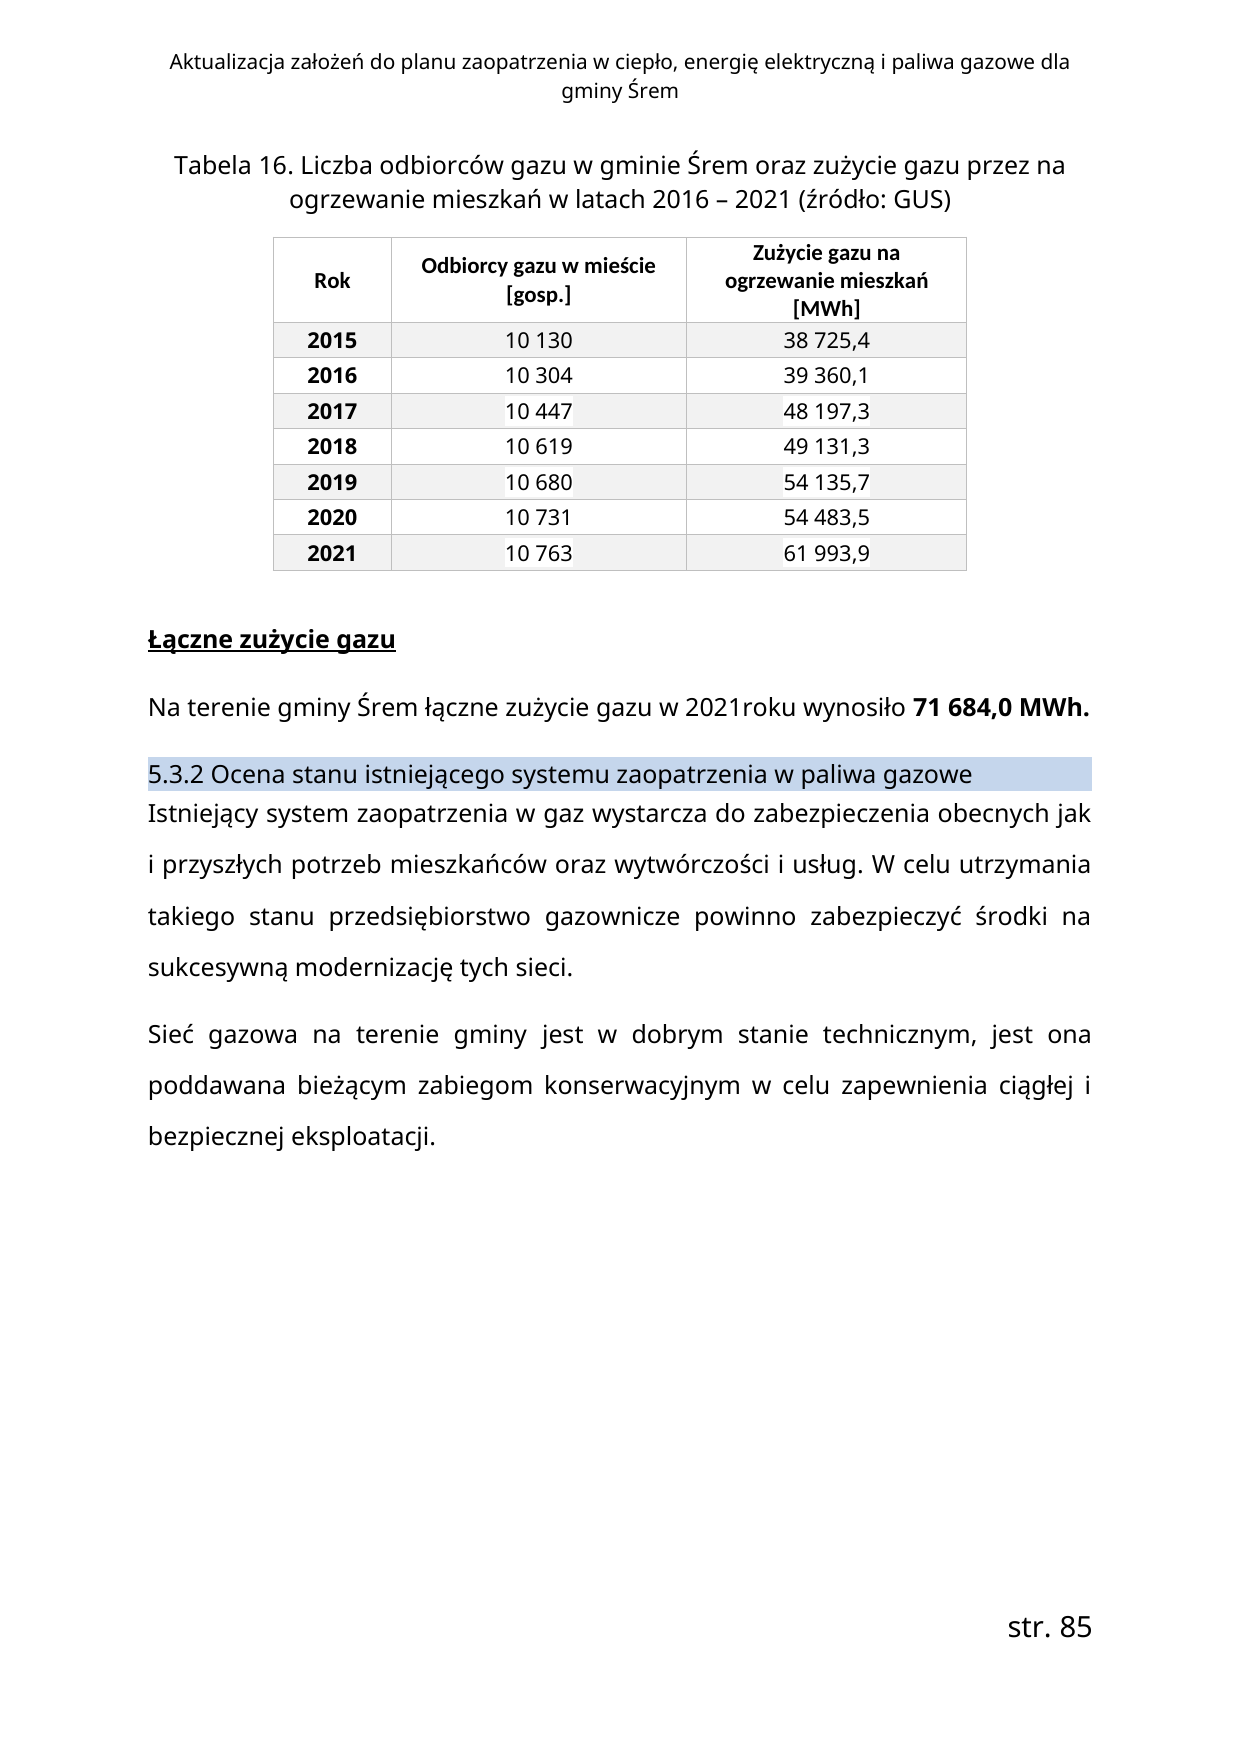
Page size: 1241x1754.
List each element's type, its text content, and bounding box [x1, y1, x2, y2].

table_cell 38 725,4 [687, 323, 966, 357]
text Sieć gazowa na terenie gminy jest w dobrym stanie technicznym, jest ona poddawana bieżącym zabiegom konserwacyjnym w celu zapewnienia ciągłej i bezpiecznej eksploatacji. [148, 1017, 1092, 1153]
table_cell 10 130 [392, 323, 686, 357]
table_cell 48 197,3 [687, 394, 966, 428]
table_cell 2018 [274, 429, 391, 463]
table_cell 10 680 [392, 465, 686, 499]
table_cell 10 619 [392, 429, 686, 463]
text Łączne zużycie gazu [148, 621, 1092, 656]
table_cell 2016 [274, 358, 391, 393]
table_cell 2017 [274, 394, 391, 428]
table_header Zużycie gazu na ogrzewanie mieszkań [MWh] [687, 238, 966, 322]
table_header Rok [274, 238, 391, 322]
table_cell 2021 [274, 535, 391, 570]
table_cell 10 447 [392, 394, 686, 428]
table_cell 10 763 [392, 535, 686, 570]
text Tabela 16. Liczba odbiorców gazu w gminie Śrem oraz zużycie gazu przez na ogrzewanie mieszkań w latach 2016 – 2021 (źródło: GUS) [148, 148, 1092, 216]
subtitle 5.3.2 Ocena stanu istniejącego systemu zaopatrzenia w paliwa gazowe [148, 757, 1092, 791]
text Na terenie gminy Śrem łączne zużycie gazu w 2021roku wynosiło 71 684,0 MWh. [148, 689, 1092, 723]
table_cell 54 483,5 [687, 500, 966, 534]
text Istniejący system zaopatrzenia w gaz wystarcza do zabezpieczenia obecnych jak i przyszłych potrzeb mieszkańców oraz wytwórczości i usług. W celu utrzymania takiego stanu przedsiębiorstwo gazownicze powinno zabezpieczyć środki na sukcesywną modernizację tych sieci. [148, 796, 1092, 983]
table_header Odbiorcy gazu w mieście [gosp.] [392, 238, 686, 322]
table_cell 2015 [274, 323, 391, 357]
table_cell 10 304 [392, 358, 686, 393]
table_cell 2020 [274, 500, 391, 534]
table_cell 10 731 [392, 500, 686, 534]
table_cell 61 993,9 [687, 535, 966, 570]
table_cell 54 135,7 [687, 465, 966, 499]
table_cell 39 360,1 [687, 358, 966, 393]
table_cell 49 131,3 [687, 429, 966, 463]
table_cell 2019 [274, 465, 391, 499]
